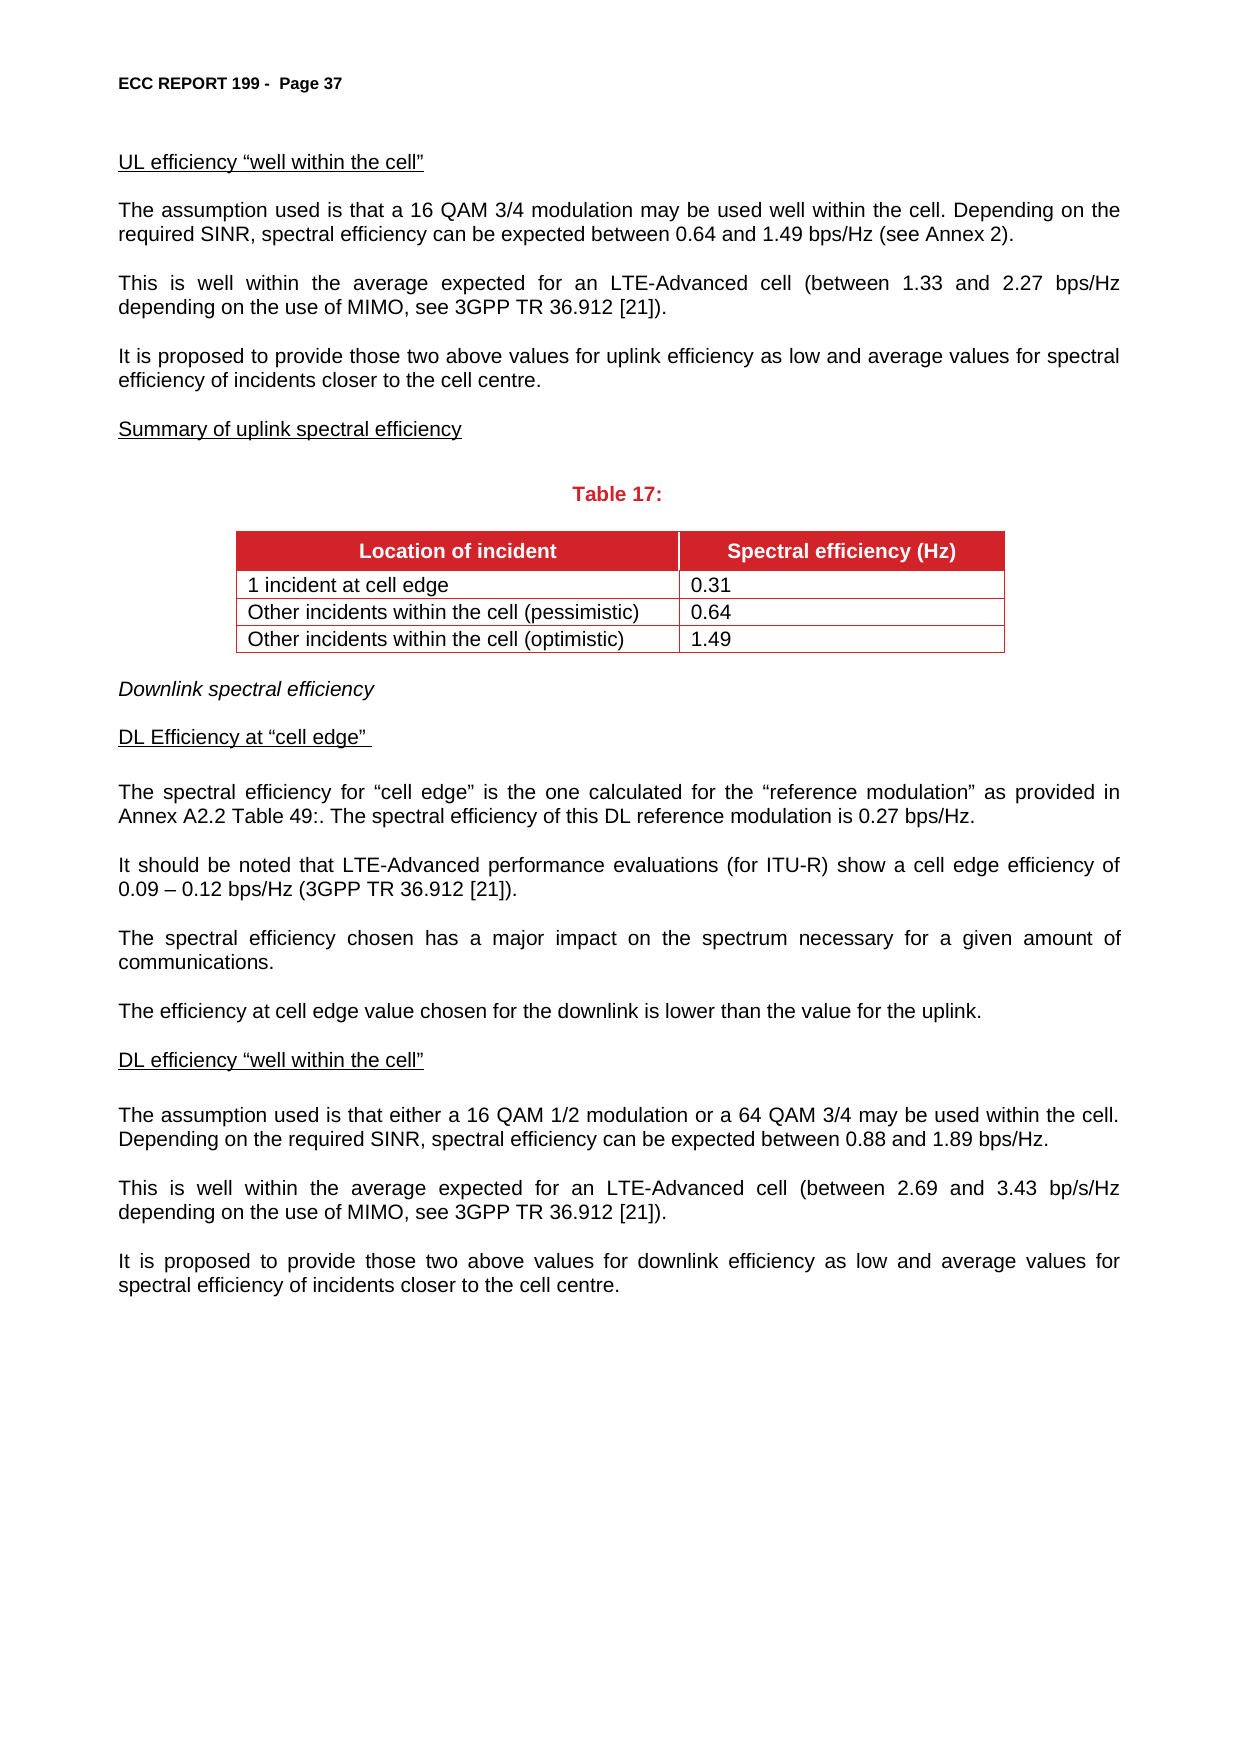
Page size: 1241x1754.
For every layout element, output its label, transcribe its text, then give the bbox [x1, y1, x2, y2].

text The spectral efficiency for “cell edge” is the one calculated for the “reference modulation” as provided in Annex A2.2 Table 49:. The spectral efficiency of this DL reference modulation is 0.27 bps/Hz. [118, 780, 1122, 828]
text UL efficiency “well within the cell” [118, 150, 1122, 174]
text This is well within the average expected for an LTE-Advanced cell (between 1.33 and 2.27 bps/Hz depending on the use of MIMO, see 3GPP TR 36.912 [21]). [118, 271, 1122, 319]
list Summary of uplink spectral efficiency [118, 417, 1122, 441]
text It is proposed to provide those two above values for downlink efficiency as low and average values for spectral efficiency of incidents closer to the cell centre. [118, 1249, 1122, 1297]
list DL Efficiency at “cell edge” [118, 725, 1122, 749]
table_cell 0.31 [680, 571, 1004, 598]
text The efficiency at cell edge value chosen for the downlink is lower than the value for the uplink. [118, 999, 1122, 1023]
text This is well within the average expected for an LTE-Advanced cell (between 2.69 and 3.43 bp/s/Hz depending on the use of MIMO, see 3GPP TR 36.912 [21]). [118, 1176, 1122, 1224]
table_cell 0.64 [680, 599, 1004, 625]
list DL efficiency “well within the cell” [118, 1048, 1122, 1072]
table_cell 1 incident at cell edge [237, 571, 679, 598]
text It is proposed to provide those two above values for uplink efficiency as low and average values for spectral efficiency of incidents closer to the cell centre. [118, 344, 1122, 392]
table_cell Other incidents within the cell (optimistic) [237, 626, 679, 652]
text It should be noted that LTE-Advanced performance evaluations (for ITU-R) show a cell edge efficiency of 0.09 – 0.12 bps/Hz (3GPP TR 36.912 [21]). [118, 853, 1122, 901]
text The spectral efficiency chosen has a major impact on the spectrum necessary for a given amount of communications. [118, 926, 1122, 974]
table_cell 1.49 [680, 626, 1004, 652]
text The assumption used is that a 16 QAM 3/4 modulation may be used well within the cell. Depending on the required SINR, spectral efficiency can be expected between 0.64 and 1.49 bps/Hz (see Annex 2). [118, 198, 1122, 246]
text The assumption used is that either a 16 QAM 1/2 modulation or a 64 QAM 3/4 may be used within the cell. Depending on the required SINR, spectral efficiency can be expected between 0.88 and 1.89 bps/Hz. [118, 1103, 1122, 1151]
table_header Location of incident [237, 532, 678, 570]
table_header Spectral efficiency (Hz) [680, 532, 1004, 570]
table_cell Other incidents within the cell (pessimistic) [237, 599, 679, 625]
text Downlink spectral efficiency [118, 677, 1122, 701]
